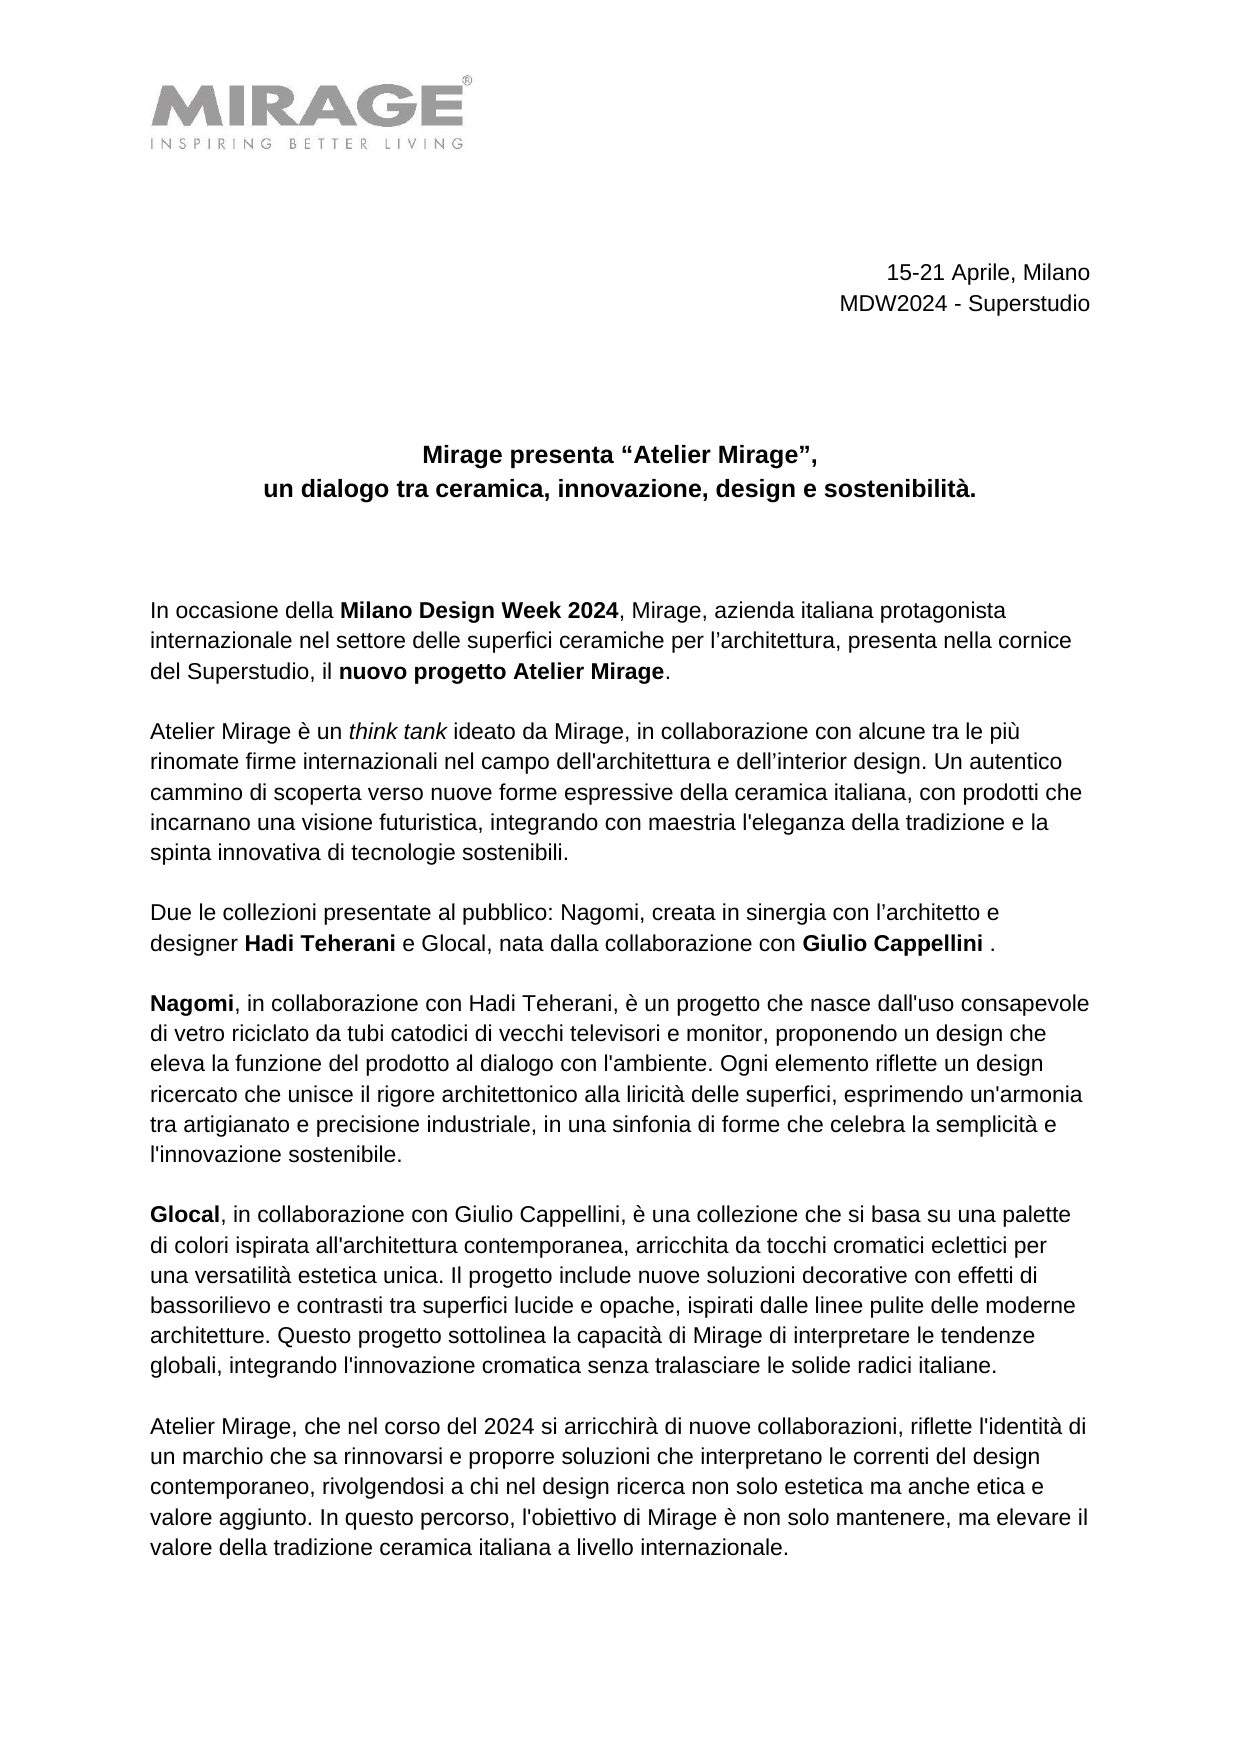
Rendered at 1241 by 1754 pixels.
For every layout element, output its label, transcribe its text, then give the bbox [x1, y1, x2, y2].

text Glocal, in collaborazione con Giulio Cappellini, è una collezione che si basa su una palette di colori ispirata all'architettura contemporanea, arricchita da tocchi cromatici eclettici per una versatilità estetica unica. Il progetto include nuove soluzioni decorative con effetti di bassorilievo e contrasti tra superfici lucide e opache, ispirati dalle linee pulite delle moderne architetture. Questo progetto sottolinea la capacità di Mirage di interpretare le tendenze globali, integrando l'innovazione cromatica senza tralasciare le solide radici italiane. [150, 1201, 1090, 1379]
text Atelier Mirage è un think tank ideato da Mirage, in collaborazione con alcune tra le più rinomate firme internazionali nel campo dell'architettura e dell’interior design. Un autentico cammino di scoperta verso nuove forme espressive della ceramica italiana, con prodotti che incarnano una visione futuristica, integrando con maestria l'eleganza della tradizione e la spinta innovativa di tecnologie sostenibili. [150, 718, 1090, 865]
text MDW2024 - Superstudio [150, 289, 1090, 316]
text Nagomi, in collaborazione con Hadi Teherani, è un progetto che nasce dall'uso consapevole di vetro riciclato da tubi catodici di vecchi televisori e monitor, proponendo un design che eleva la funzione del prodotto al dialogo con l'ambiente. Ogni elemento riflette un design ricercato che unisce il rigore architettonico alla liricità delle superfici, esprimendo un'armonia tra artigianato e precisione industriale, in una sinfonia di forme che celebra la semplicità e l'innovazione sostenibile. [150, 990, 1090, 1167]
picture [150, 75, 473, 150]
text un dialogo tra ceramica, innovazione, design e sostenibilità. [150, 473, 1090, 502]
text Due le collezioni presentate al pubblico: Nagomi, creata in sinergia con l’architetto e designer Hadi Teherani e Glocal, nata dalla collaborazione con Giulio Cappellini . [150, 899, 1090, 956]
text 15-21 Aprile, Milano [150, 259, 1090, 286]
text Atelier Mirage, che nel corso del 2024 si arricchirà di nuove collaborazioni, riflette l'identità di un marchio che sa rinnovarsi e proporre soluzioni che interpretano le correnti del design contemporaneo, rivolgendosi a chi nel design ricerca non solo estetica ma anche etica e valore aggiunto. In questo percorso, l'obiettivo di Mirage è non solo mantenere, ma elevare il valore della tradizione ceramica italiana a livello internazionale. [150, 1413, 1090, 1560]
text In occasione della Milano Design Week 2024, Mirage, azienda italiana protagonista internazionale nel settore delle superfici ceramiche per l’architettura, presenta nella cornice del Superstudio, il nuovo progetto Atelier Mirage. [150, 597, 1090, 684]
text Mirage presenta “Atelier Mirage”, [150, 441, 1090, 469]
